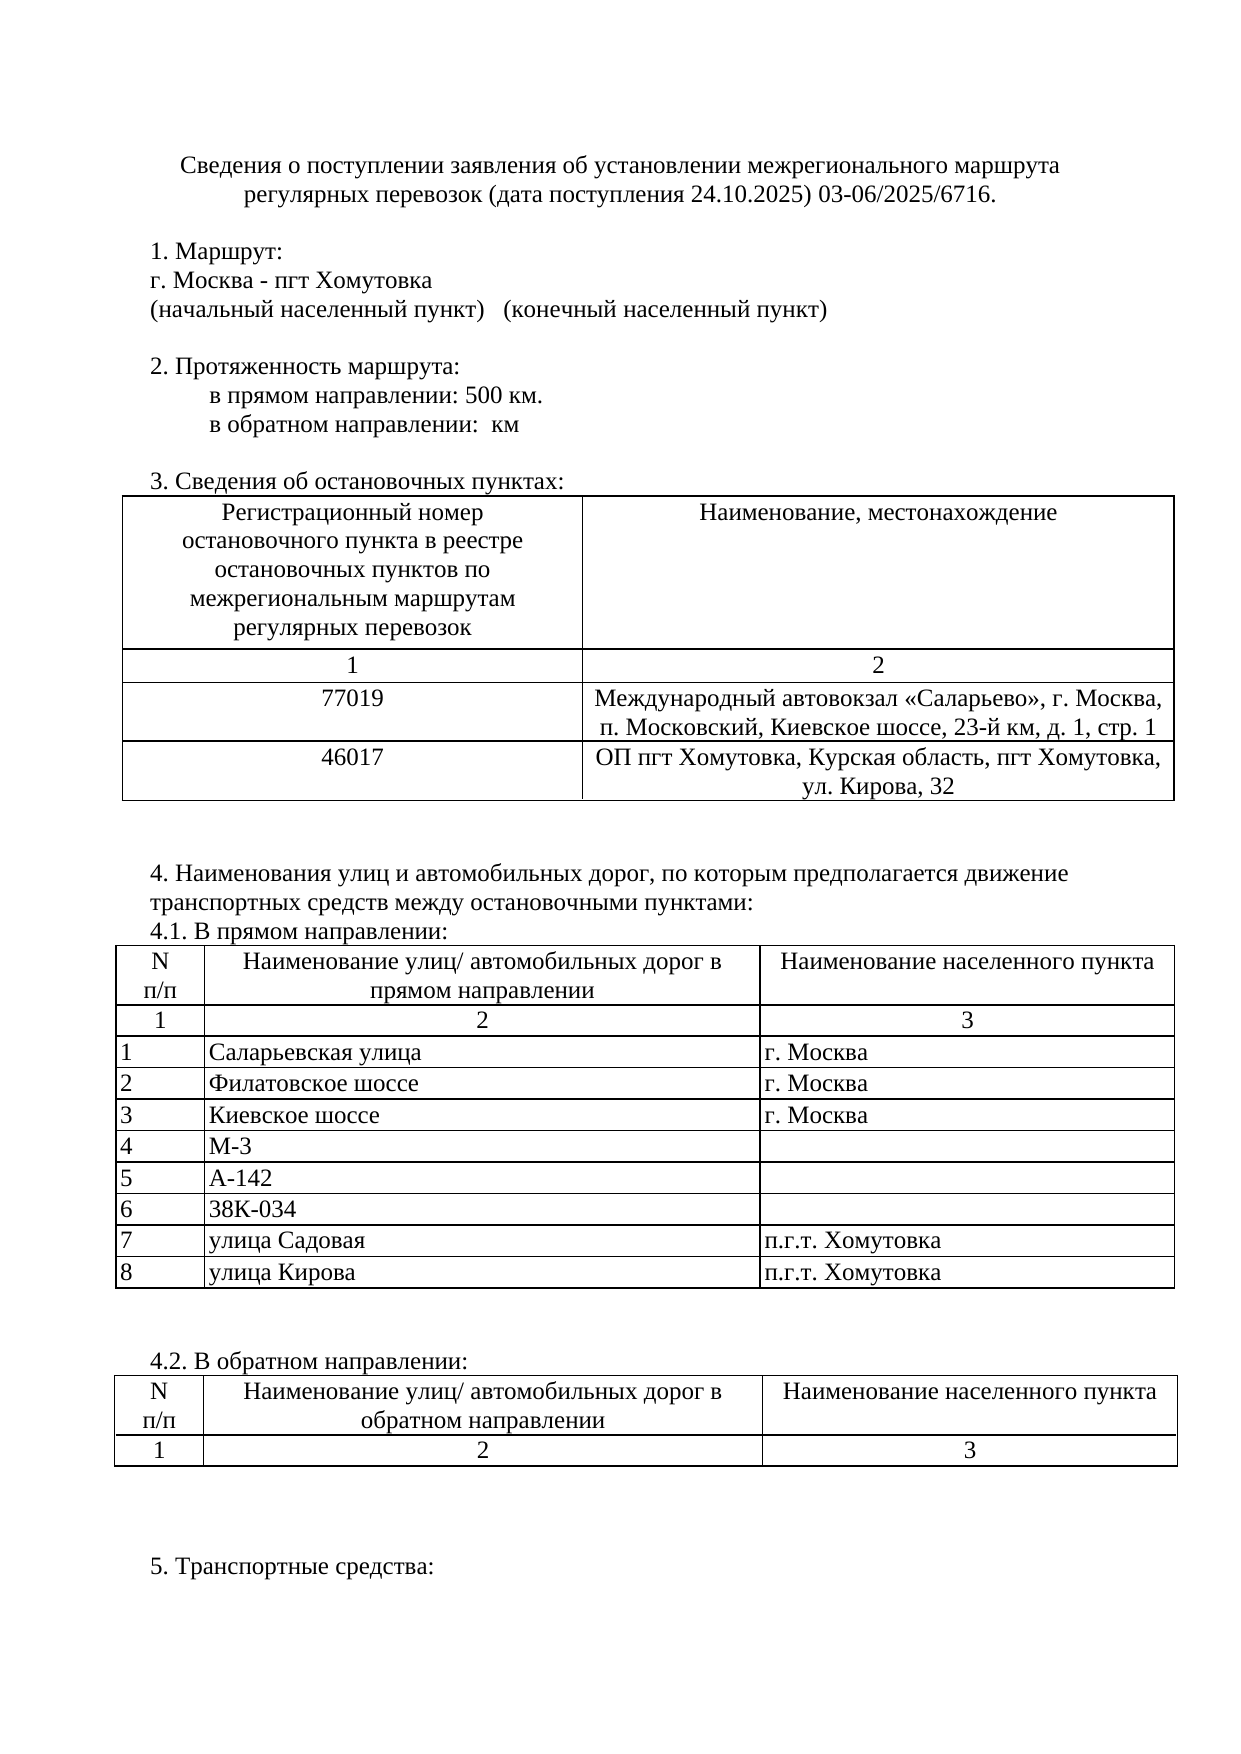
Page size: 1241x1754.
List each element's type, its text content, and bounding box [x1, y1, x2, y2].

table_cell 2 [583, 650, 1173, 681]
table_cell 6 [117, 1194, 204, 1224]
table_cell 1 [117, 1006, 204, 1035]
text 5. Транспортные средства: [150, 1551, 1090, 1579]
table_cell 2 [117, 1068, 204, 1098]
table_cell Филатовское шоссе [205, 1068, 759, 1098]
table_cell 3 [117, 1100, 204, 1130]
text Сведения о поступлении заявления об установлении межрегионального маршрута регулярных перевозок (дата поступления 24.10.2025) 03-06/2025/6716. [150, 150, 1090, 207]
table_header N п/п [115, 1376, 203, 1434]
text в прямом направлении: 500 км. [150, 380, 1090, 409]
table_cell 77019 [123, 683, 582, 740]
table_cell 1 [117, 1037, 204, 1067]
text 4.1. В прямом направлении: [150, 916, 1090, 945]
table_cell М-3 [205, 1131, 759, 1161]
table_cell 7 [117, 1226, 204, 1256]
table_cell г. Москва [761, 1068, 1174, 1098]
text г. Москва - пгт Хомутовка [150, 265, 1090, 294]
table_cell п.г.т. Хомутовка [761, 1226, 1174, 1256]
text 3. Сведения об остановочных пунктах: [150, 466, 1090, 495]
table_header Наименование улиц/ автомобильных дорог в прямом направлении [205, 946, 759, 1004]
table_cell г. Москва [761, 1100, 1174, 1130]
table_header Наименование населенного пункта [761, 946, 1174, 1004]
table_cell А-142 [205, 1163, 759, 1193]
table_header Наименование населенного пункта [763, 1376, 1177, 1434]
table_cell 2 [205, 1006, 759, 1035]
text 4. Наименования улиц и автомобильных дорог, по которым предполагается движение транспортных средств между остановочными пунктами: [150, 858, 1090, 916]
table_cell 5 [117, 1163, 204, 1193]
table_header Наименование, местонахождение [583, 497, 1173, 648]
table_header Наименование улиц/ автомобильных дорог в обратном направлении [204, 1376, 762, 1434]
table_cell п.г.т. Хомутовка [761, 1257, 1174, 1287]
text в обратном направлении: км [150, 409, 1090, 437]
table_header N п/п [117, 946, 204, 1004]
table_cell [761, 1163, 1174, 1193]
text 1. Маршрут: [150, 236, 1090, 265]
table_header Регистрационный номер остановочного пункта в реестре остановочных пунктов по межрегиональным маршрутам регулярных перевозок [123, 497, 582, 648]
table_cell улица Кирова [205, 1257, 759, 1287]
table_cell 38К-034 [205, 1194, 759, 1224]
table_cell 3 [763, 1434, 1177, 1465]
text 4.2. В обратном направлении: [150, 1346, 1090, 1375]
table_cell [761, 1194, 1174, 1224]
table_cell Международный автовокзал «Саларьево», г. Москва, п. Московский, Киевское шоссе, 23-й км, д. 1, стр. 1 [583, 683, 1173, 740]
table_cell Киевское шоссе [205, 1100, 759, 1130]
table_cell 46017 [123, 742, 582, 799]
text (начальный населенный пункт) (конечный населенный пункт) [150, 294, 1090, 322]
table_cell 1 [123, 650, 582, 681]
table_cell 2 [204, 1436, 762, 1465]
text 2. Протяженность маршрута: [150, 351, 1090, 380]
table_cell 3 [761, 1006, 1174, 1035]
table_cell 4 [117, 1131, 204, 1161]
table_cell 8 [117, 1257, 204, 1287]
table_cell Саларьевская улица [205, 1037, 759, 1067]
table_cell г. Москва [761, 1037, 1174, 1067]
table_cell ОП пгт Хомутовка, Курская область, пгт Хомутовка, ул. Кирова, 32 [583, 742, 1173, 799]
table_cell 1 [115, 1435, 203, 1465]
table_cell улица Садовая [205, 1226, 759, 1256]
table_cell [761, 1131, 1174, 1161]
